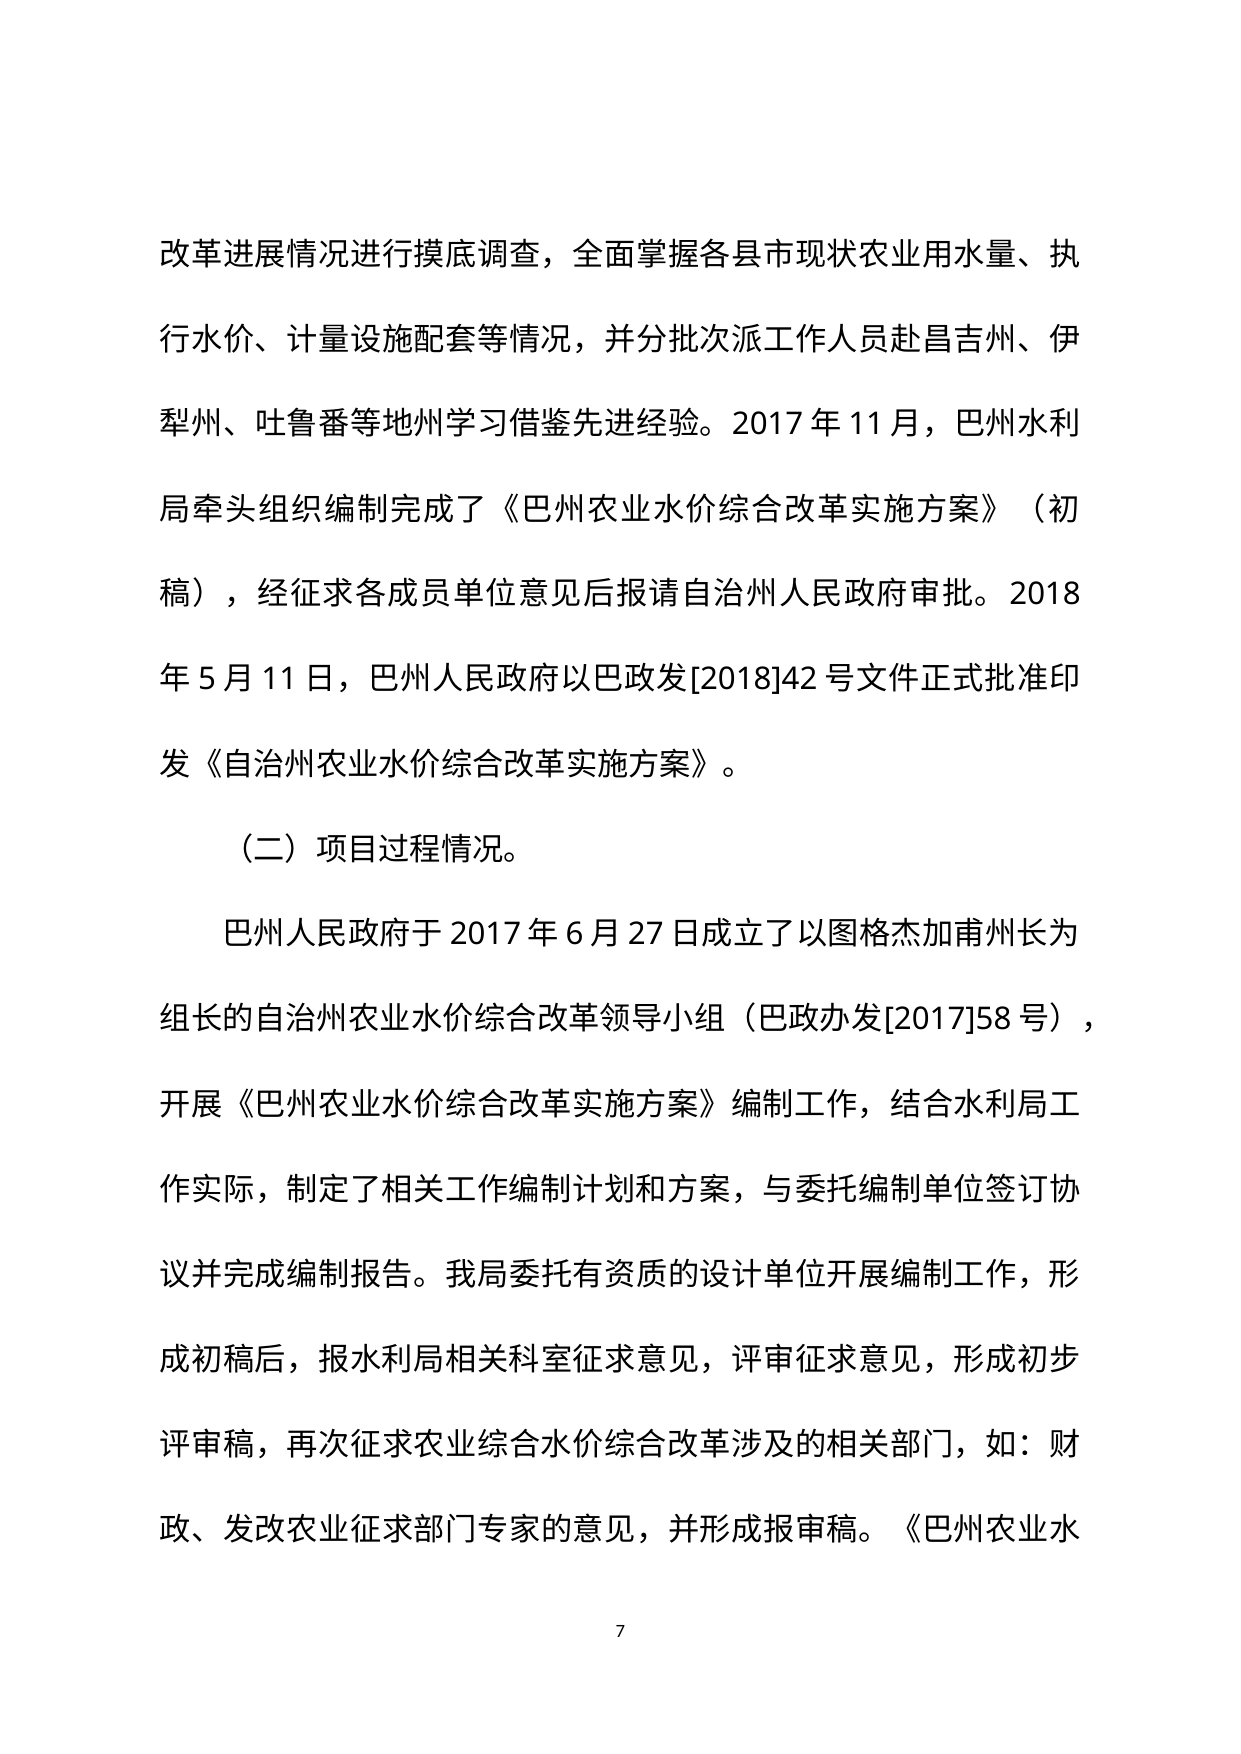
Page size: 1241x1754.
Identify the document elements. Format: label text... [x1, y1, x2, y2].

text （二）项目过程情况。 [159, 804, 1081, 889]
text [159, 889, 1081, 1569]
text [159, 209, 1081, 804]
